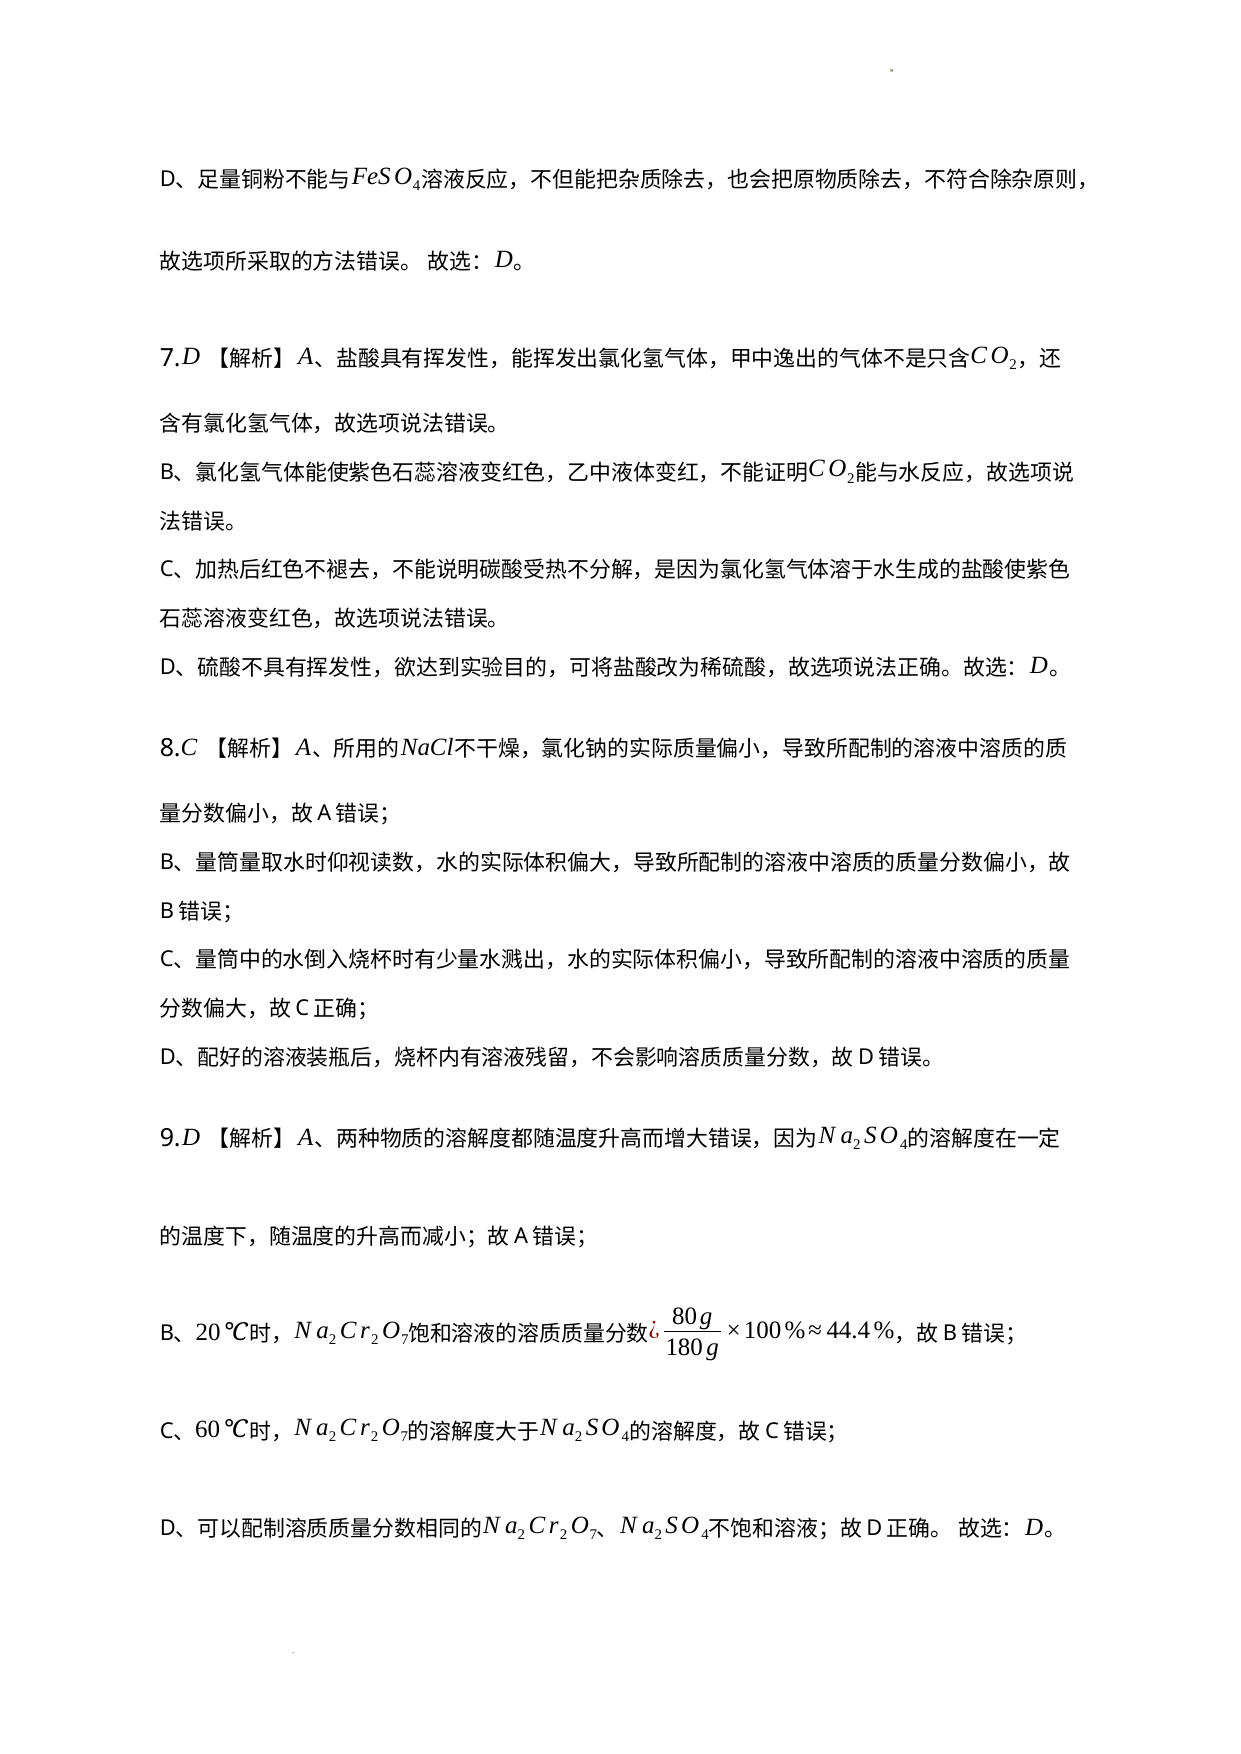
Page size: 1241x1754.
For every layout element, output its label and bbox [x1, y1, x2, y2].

text [159, 162, 1081, 1559]
